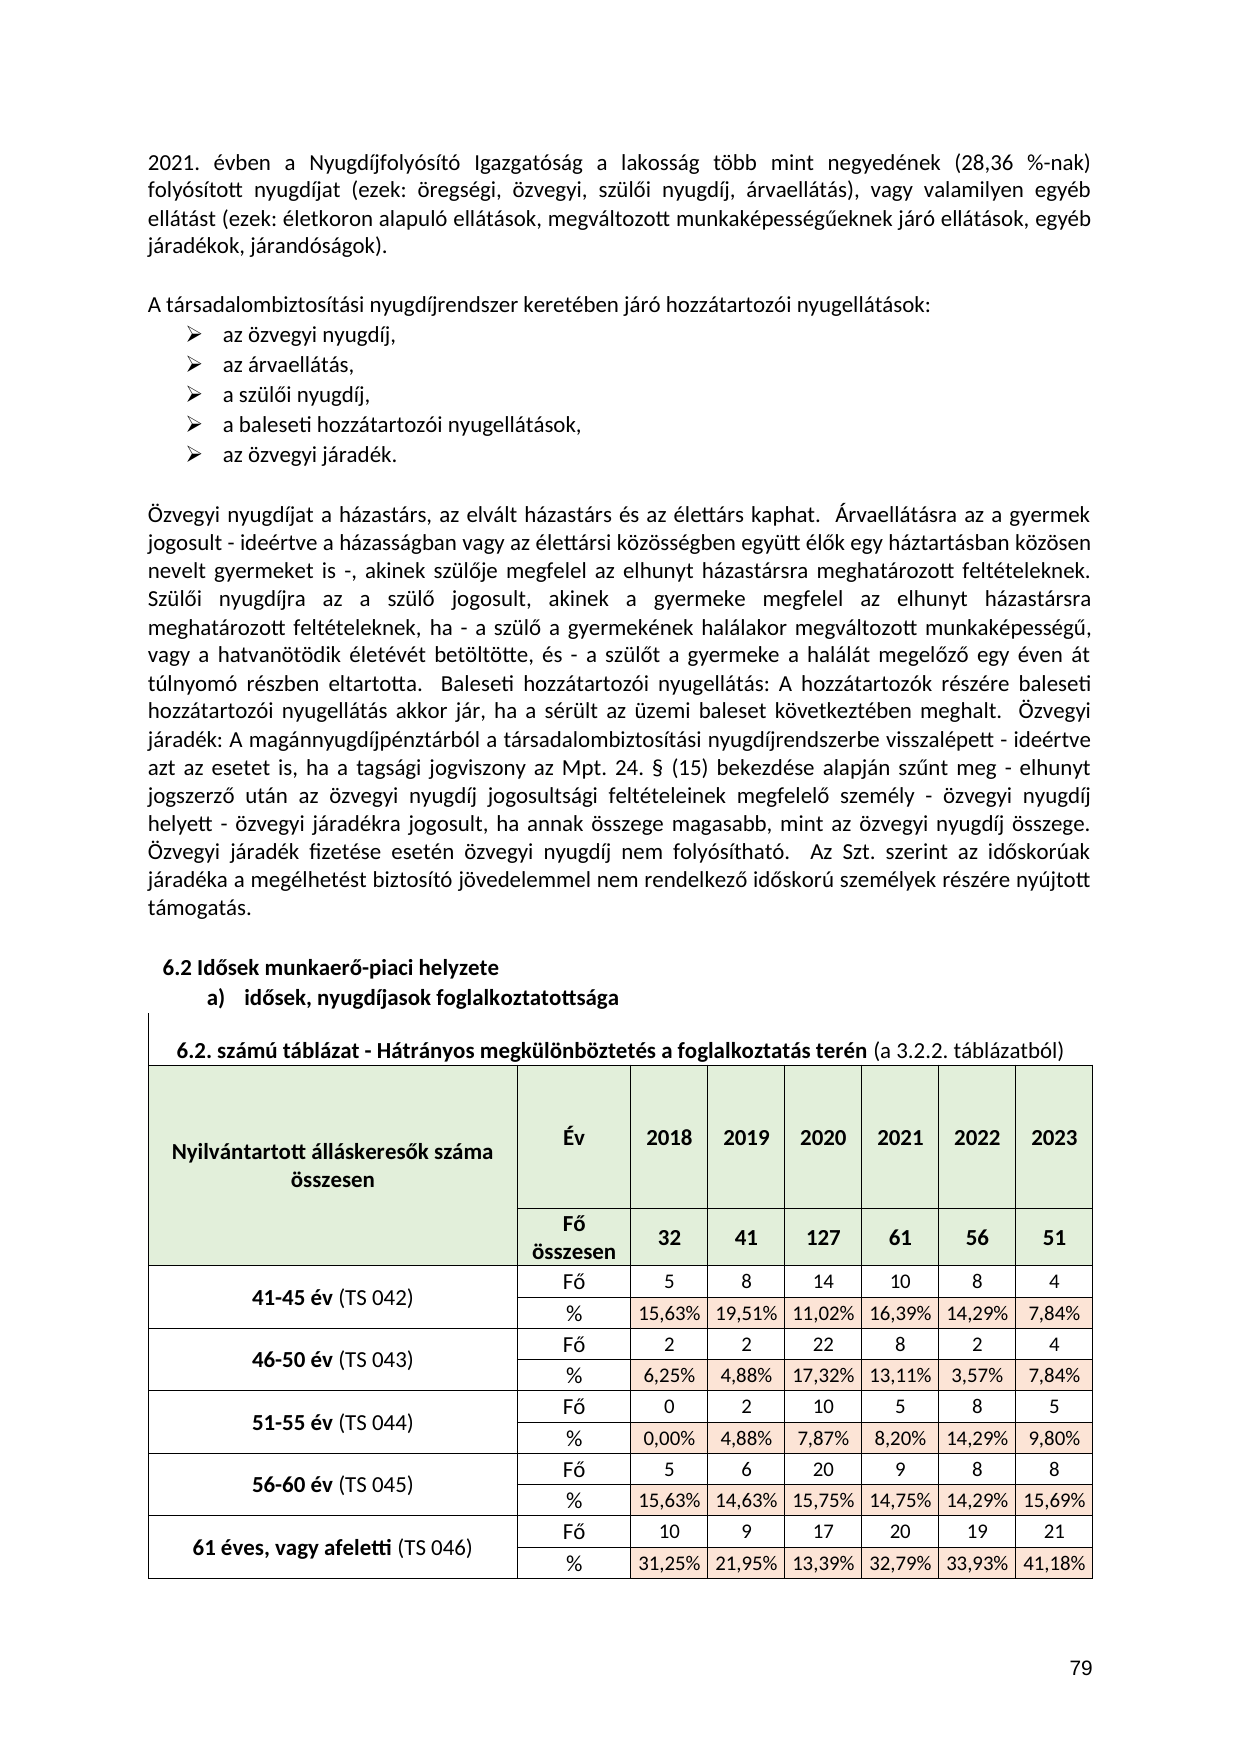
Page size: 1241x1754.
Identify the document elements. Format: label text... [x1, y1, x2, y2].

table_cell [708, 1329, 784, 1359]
list a baleseti hozzátartozói nyugellátások, [185, 410, 1093, 438]
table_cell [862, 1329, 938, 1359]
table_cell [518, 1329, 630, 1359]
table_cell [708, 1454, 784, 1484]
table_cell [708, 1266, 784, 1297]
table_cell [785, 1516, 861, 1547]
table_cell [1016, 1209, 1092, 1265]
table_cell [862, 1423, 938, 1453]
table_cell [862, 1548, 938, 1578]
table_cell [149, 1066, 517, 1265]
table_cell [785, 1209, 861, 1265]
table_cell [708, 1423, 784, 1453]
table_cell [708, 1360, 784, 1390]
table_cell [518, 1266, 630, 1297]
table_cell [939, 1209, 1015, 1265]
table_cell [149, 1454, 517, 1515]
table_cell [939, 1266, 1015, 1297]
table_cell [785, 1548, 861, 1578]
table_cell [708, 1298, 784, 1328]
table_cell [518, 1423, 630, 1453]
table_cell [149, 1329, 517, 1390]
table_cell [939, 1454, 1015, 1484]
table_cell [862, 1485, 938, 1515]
list az árvaellátás, [185, 350, 1093, 378]
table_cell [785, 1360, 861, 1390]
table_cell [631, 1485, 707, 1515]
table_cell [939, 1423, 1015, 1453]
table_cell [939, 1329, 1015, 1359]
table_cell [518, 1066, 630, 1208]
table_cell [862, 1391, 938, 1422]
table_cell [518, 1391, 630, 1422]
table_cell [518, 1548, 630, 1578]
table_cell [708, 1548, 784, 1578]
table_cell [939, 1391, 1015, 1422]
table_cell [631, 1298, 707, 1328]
text A társadalombiztosítási nyugdíjrendszer keretében járó hozzátartozói nyugellátások: [148, 290, 1093, 318]
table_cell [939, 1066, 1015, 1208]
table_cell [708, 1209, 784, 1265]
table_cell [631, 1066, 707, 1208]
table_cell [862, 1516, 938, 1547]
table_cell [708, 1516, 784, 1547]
list az özvegyi nyugdíj, [185, 320, 1093, 348]
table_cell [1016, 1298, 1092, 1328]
list idősek, nyugdíjasok foglalkoztatottsága [207, 983, 1093, 1011]
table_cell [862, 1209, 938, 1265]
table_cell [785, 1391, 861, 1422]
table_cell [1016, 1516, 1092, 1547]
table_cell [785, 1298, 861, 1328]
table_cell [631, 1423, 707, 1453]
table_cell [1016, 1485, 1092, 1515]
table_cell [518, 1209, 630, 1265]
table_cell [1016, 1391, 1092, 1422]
text Özvegyi nyugdíjat a házastárs, az elvált házastárs és az élettárs kaphat. Árvaellátásra az a gyermek jogosult - ideértve a házasságban vagy az élettársi közösségben együtt élők egy háztartásban közösen nevelt gyermeket is -, akinek szülője megfelel az elhunyt házastársra meghatározott feltételeknek. Szülői nyugdíjra az a szülő jogosult, akinek a gyermeke megfelel az elhunyt házastársra meghatározott feltételeknek, ha - a szülő a gyermekének halálakor megváltozott munkaképességű, vagy a hatvanötödik életévét betöltötte, és - a szülőt a gyermeke a halálát megelőző egy éven át túlnyomó részben eltartotta. Baleseti hozzátartozói nyugellátás: A hozzátartozók részére baleseti hozzátartozói nyugellátás akkor jár, ha a sérült az üzemi baleset következtében meghalt. Özvegyi járadék: A magánnyugdíjpénztárból a társadalombiztosítási nyugdíjrendszerbe visszalépett - ideértve azt az esetet is, ha a tagsági jogviszony az Mpt. 24. § (15) bekezdése alapján szűnt meg - elhunyt jogszerző után az özvegyi nyugdíj jogosultsági feltételeinek megfelelő személy - özvegyi nyugdíj helyett - özvegyi járadékra jogosult, ha annak összege magasabb, mint az özvegyi nyugdíj összege. Özvegyi járadék fizetése esetén özvegyi nyugdíj nem folyósítható. Az Szt. szerint az időskorúak járadéka a megélhetést biztosító jövedelemmel nem rendelkező időskorú személyek részére nyújtott támogatás. [148, 501, 1093, 921]
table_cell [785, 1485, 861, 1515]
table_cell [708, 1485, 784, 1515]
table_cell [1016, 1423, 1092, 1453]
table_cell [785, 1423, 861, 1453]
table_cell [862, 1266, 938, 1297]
text 2021. évben a Nyugdíjfolyósító Igazgatóság a lakosság több mint negyedének (28,36 %-nak) folyósított nyugdíjat (ezek: öregségi, özvegyi, szülői nyugdíj, árvaellátás), vagy valamilyen egyéb ellátást (ezek: életkoron alapuló ellátások, megváltozott munkaképességűeknek járó ellátások, egyéb járadékok, járandóságok). [148, 148, 1093, 260]
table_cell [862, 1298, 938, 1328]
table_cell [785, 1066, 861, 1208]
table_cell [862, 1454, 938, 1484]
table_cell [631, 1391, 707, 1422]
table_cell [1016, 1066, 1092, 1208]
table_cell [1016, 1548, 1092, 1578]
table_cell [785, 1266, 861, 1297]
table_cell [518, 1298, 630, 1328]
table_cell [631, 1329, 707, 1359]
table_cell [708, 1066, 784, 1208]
list a szülői nyugdíj, [185, 380, 1093, 408]
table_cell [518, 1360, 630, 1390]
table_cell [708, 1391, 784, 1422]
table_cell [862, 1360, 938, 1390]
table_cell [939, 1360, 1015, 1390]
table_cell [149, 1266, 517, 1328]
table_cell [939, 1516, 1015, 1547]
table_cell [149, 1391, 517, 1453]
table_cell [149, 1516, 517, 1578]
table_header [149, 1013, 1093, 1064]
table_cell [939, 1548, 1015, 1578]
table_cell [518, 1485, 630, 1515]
list az özvegyi járadék. [185, 440, 1093, 468]
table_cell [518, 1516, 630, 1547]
text 6.2 Idősek munkaerő-piaci helyzete [148, 953, 1093, 981]
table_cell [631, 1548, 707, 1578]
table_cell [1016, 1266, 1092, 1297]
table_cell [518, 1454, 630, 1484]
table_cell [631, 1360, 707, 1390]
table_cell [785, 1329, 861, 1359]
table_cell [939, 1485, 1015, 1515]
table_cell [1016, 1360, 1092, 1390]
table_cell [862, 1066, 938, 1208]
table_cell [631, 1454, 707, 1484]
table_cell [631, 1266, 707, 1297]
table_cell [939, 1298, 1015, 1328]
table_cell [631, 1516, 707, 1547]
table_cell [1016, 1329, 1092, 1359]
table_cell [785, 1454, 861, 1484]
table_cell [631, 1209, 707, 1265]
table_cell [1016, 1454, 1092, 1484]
